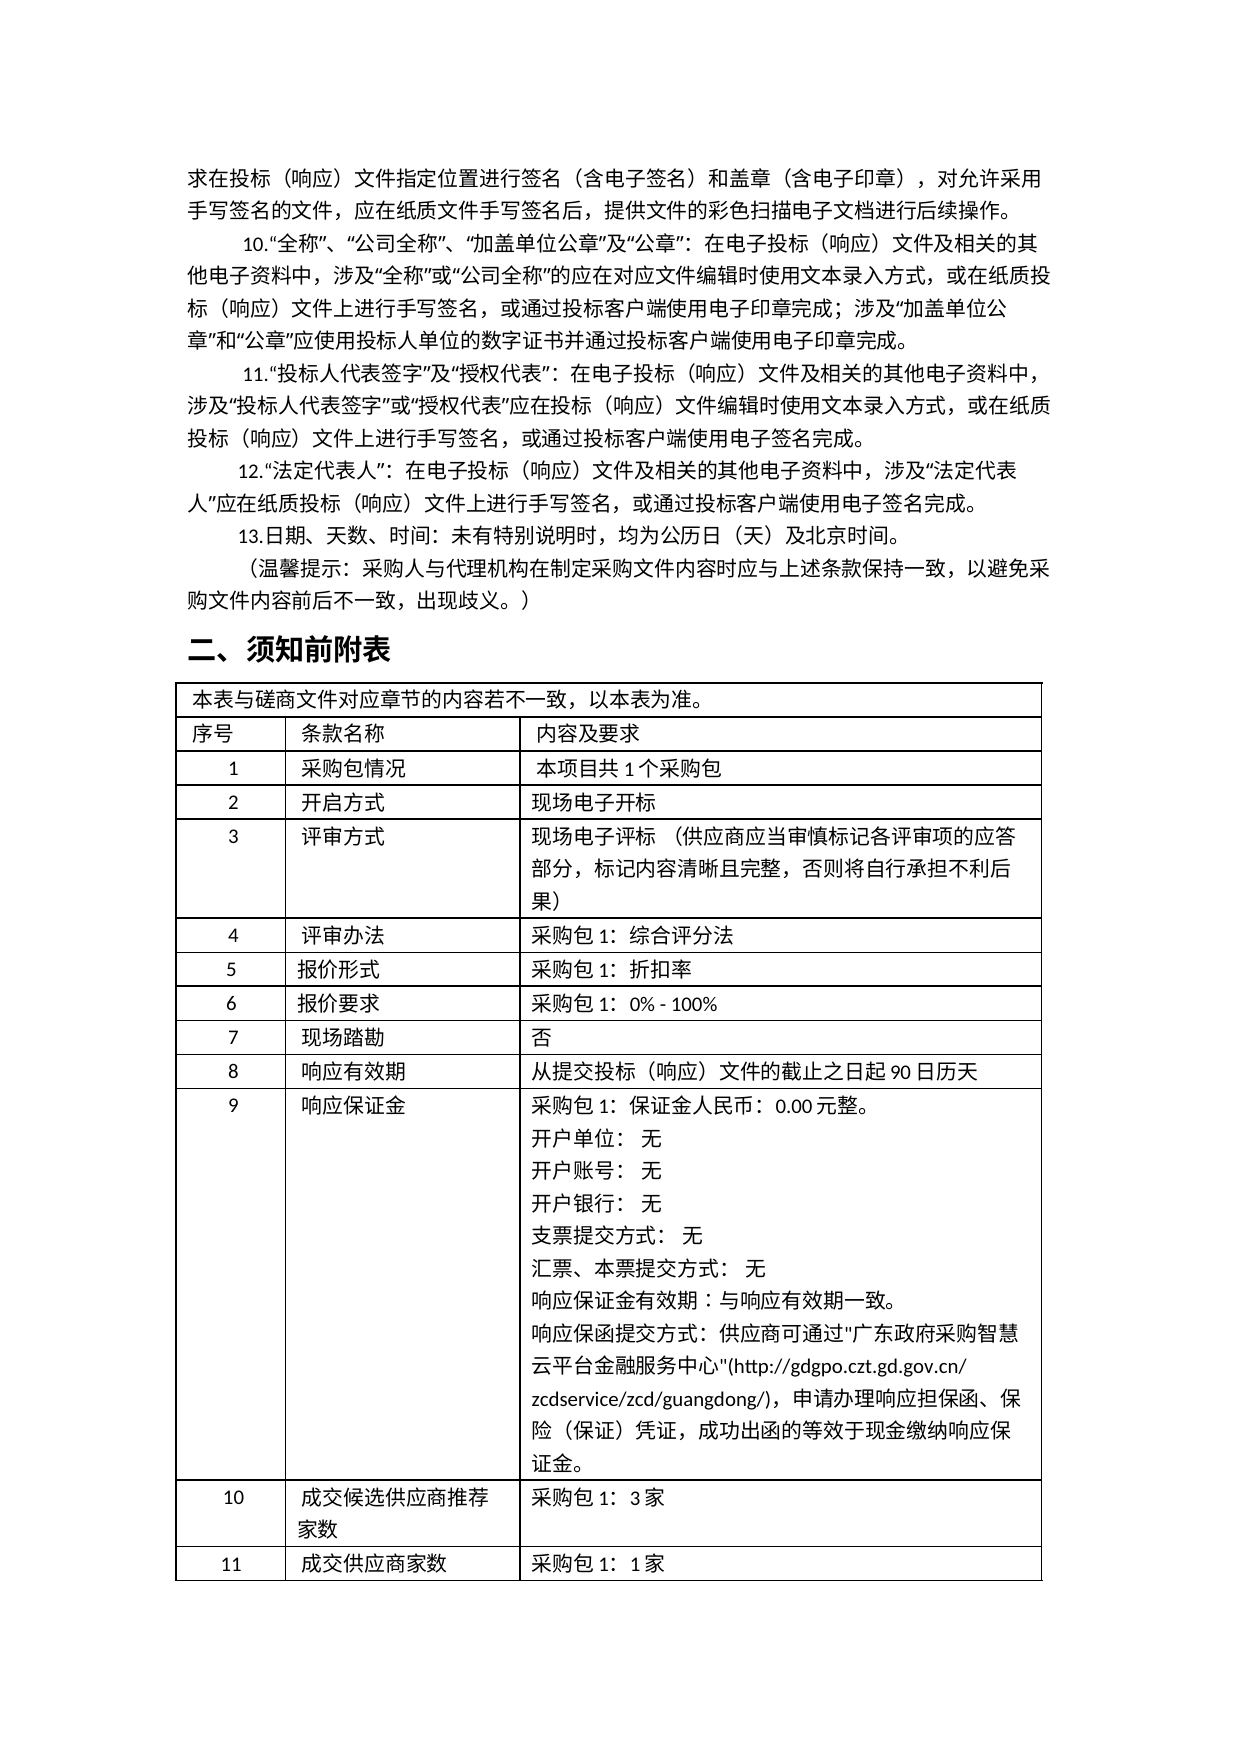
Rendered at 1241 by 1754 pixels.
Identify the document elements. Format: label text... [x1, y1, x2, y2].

table_cell 内容及要求 [521, 718, 1041, 750]
table_cell 评审办法 [286, 919, 519, 951]
table_cell 现场电子开标 [521, 786, 1041, 818]
table_cell 响应保证金 [286, 1089, 519, 1479]
table_cell 11 [177, 1547, 285, 1580]
table_cell 本项目共1个采购包 [521, 752, 1041, 784]
text （温馨提示：采购人与代理机构在制定采购文件内容时应与上述条款保持一致，以避免采购文件内容前后不一致，出现歧义。） [187, 552, 1053, 617]
table_cell 从提交投标（响应）文件的截止之日起90日历天 [521, 1055, 1041, 1088]
table_cell 条款名称 [286, 718, 519, 750]
table_cell 9 [177, 1089, 285, 1479]
table_cell 否 [521, 1021, 1041, 1053]
table_cell 序号 [177, 718, 285, 750]
table_cell 采购包1：0% - 100% [521, 987, 1041, 1019]
table_cell 开启方式 [286, 786, 519, 818]
table_cell 采购包1：1家 [521, 1547, 1041, 1580]
table_cell 采购包1：保证金人民币：0.00元整。 开户单位： 无 开户账号： 无 开户银行： 无 支票提交方式： 无 汇票、本票提交方式： 无 响应保证金有效期∶与响应有效期一致。 响应保函提交方式：供应商可通过"广东政府采购智慧云平台金融服务中心"(http://gdgpo.czt.gd.gov.cn/zcdservice/zcd/guangdong/)，申请办理响应担保函、保险（保证）凭证，成功出函的等效于现金缴纳响应保证金。 [521, 1089, 1041, 1479]
table_cell 1 [177, 752, 285, 784]
table_cell 8 [177, 1055, 285, 1088]
table_cell 评审方式 [286, 820, 519, 917]
table_cell 采购包1：折扣率 [521, 953, 1041, 985]
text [187, 162, 1053, 227]
table_cell 6 [177, 987, 285, 1019]
text 12.“法定代表人”：在电子投标（响应）文件及相关的其他电子资料中，涉及“法定代表人”应在纸质投标（响应）文件上进行手写签名，或通过投标客户端使用电子签名完成。 [187, 454, 1053, 519]
text 10.“全称”、“公司全称”、“加盖单位公章”及“公章”：在电子投标（响应）文件及相关的其他电子资料中，涉及“全称”或“公司全称”的应在对应文件编辑时使用文本录入方式，或在纸质投标（响应）文件上进行手写签名，或通过投标客户端使用电子印章完成；涉及“加盖单位公章”和“公章”应使用投标人单位的数字证书并通过投标客户端使用电子印章完成。 [187, 227, 1053, 357]
table_cell 响应有效期 [286, 1055, 519, 1088]
table_cell 采购包1：3家 [521, 1481, 1041, 1546]
text 13.日期、天数、时间：未有特别说明时，均为公历日（天）及北京时间。 [187, 519, 1053, 552]
table_cell 3 [177, 820, 285, 917]
table_header 本表与磋商文件对应章节的内容若不一致，以本表为准。 [177, 684, 1041, 716]
text 二、须知前附表 [187, 617, 1053, 682]
table_cell 10 [177, 1481, 285, 1546]
table_cell 2 [177, 786, 285, 818]
table_cell 采购包1：综合评分法 [521, 919, 1041, 951]
table_cell 成交候选供应商推荐家数 [286, 1481, 519, 1546]
table_cell 现场踏勘 [286, 1021, 519, 1053]
table_cell 报价形式 [286, 953, 519, 985]
table_cell 报价要求 [286, 987, 519, 1019]
text 11.“投标人代表签字”及“授权代表”：在电子投标（响应）文件及相关的其他电子资料中，涉及“投标人代表签字”或“授权代表”应在投标（响应）文件编辑时使用文本录入方式，或在纸质投标（响应）文件上进行手写签名，或通过投标客户端使用电子签名完成。 [187, 357, 1053, 454]
table_cell 4 [177, 919, 285, 951]
table_cell 7 [177, 1021, 285, 1053]
table_cell 现场电子评标 （供应商应当审慎标记各评审项的应答部分，标记内容清晰且完整，否则将自行承担不利后果） [521, 820, 1041, 917]
table_cell 成交供应商家数 [286, 1547, 519, 1580]
table_cell 采购包情况 [286, 752, 519, 784]
table_cell 5 [177, 953, 285, 985]
